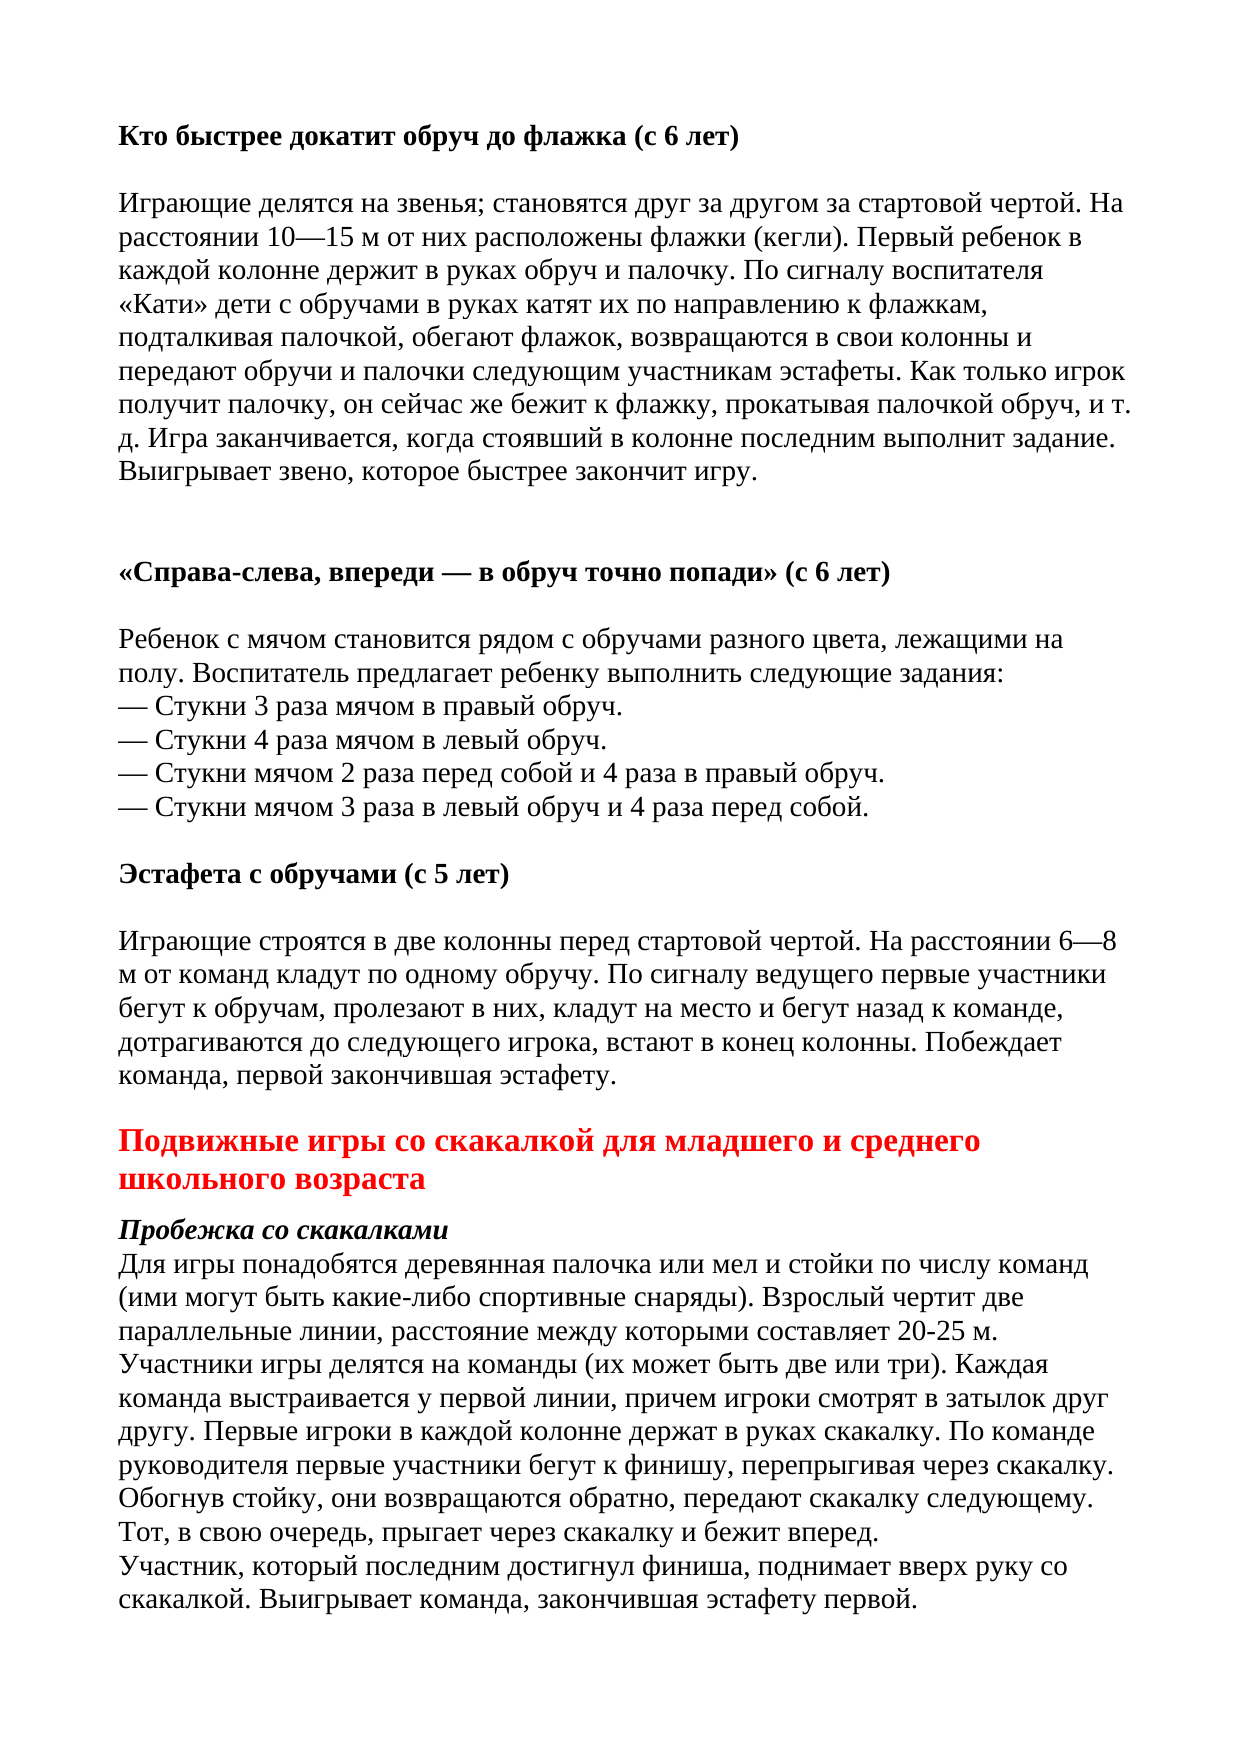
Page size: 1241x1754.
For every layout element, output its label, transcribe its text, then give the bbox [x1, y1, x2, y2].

text Пробежка со скакалками [118, 1212, 1137, 1246]
text Участники игры делятся на команды (их может быть две или три). Каждая команда выстраивается у первой линии, причем игроки смотрят в затылок друг другу. Первые игроки в каждой колонне держат в руках скакалку. По команде руководителя первые участники бегут к финишу, перепрыгивая через скакалку. Обогнув стойку, они возвращаются обратно, передают скакалку следующему. Тот, в свою очередь, прыгает через скакалку и бежит вперед. [118, 1346, 1137, 1548]
text Для игры понадобятся деревянная палочка или мел и стойки по числу команд (ими могут быть какие-либо спортивные снаряды). Взрослый чертит две параллельные линии, расстояние между которыми составляет 20-25 м. [118, 1246, 1137, 1346]
text Участник, который последним достигнул финиша, поднимает вверх руку со скакалкой. Выигрывает команда, закончившая эстафету первой. [118, 1548, 1137, 1615]
text Подвижные игры со скакалкой для младшего и среднего школьного возраста [118, 1120, 1137, 1197]
text Кто быстрее докатит обруч до флажка (с 6 лет) Играющие делятся на звенья; становятся друг за другом за стартовой чертой. На расстоянии 10—15 м от них расположены флажки (кегли). Первый ребенок в каждой колонне держит в руках обруч и палочку. По сигналу воспитателя «Кати» дети с обручами в руках катят их по направлению к флажкам, подталкивая палочкой, обегают флажок, возвращаются в свои колонны и передают обручи и палочки следующим участникам эстафеты. Как только игрок получит палочку, он сейчас же бежит к флажку, прокатывая палочкой обруч, и т. д. Игра заканчивается, когда стоявший в колонне последним выполнит задание. Выигрывает звено, которое быстрее закончит игру. «Справа-слева, впереди — в обруч точно попади» (с 6 лет) Ребенок с мячом становится рядом с обручами разного цвета, лежащими на полу. Воспитатель предлагает ребенку выполнить следующие задания: — Стукни 3 раза мячом в правый обруч. — Стукни 4 раза мячом в левый обруч. — Стукни мячом 2 раза перед собой и 4 раза в правый обруч. — Стукни мячом 3 раза в левый обруч и 4 раза перед собой. Эстафета с обручами (с 5 лет) Играющие строятся в две колонны перед стартовой чертой. На расстоянии 6—8 м от команд кладут по одному обручу. По сигналу ведущего первые участники бегут к обручам, пролезают в них, кладут на место и бегут назад к команде, дотрагиваются до следующего игрока, встают в конец колонны. Побеждает команда, первой закончившая эстафету. [118, 118, 1137, 1091]
